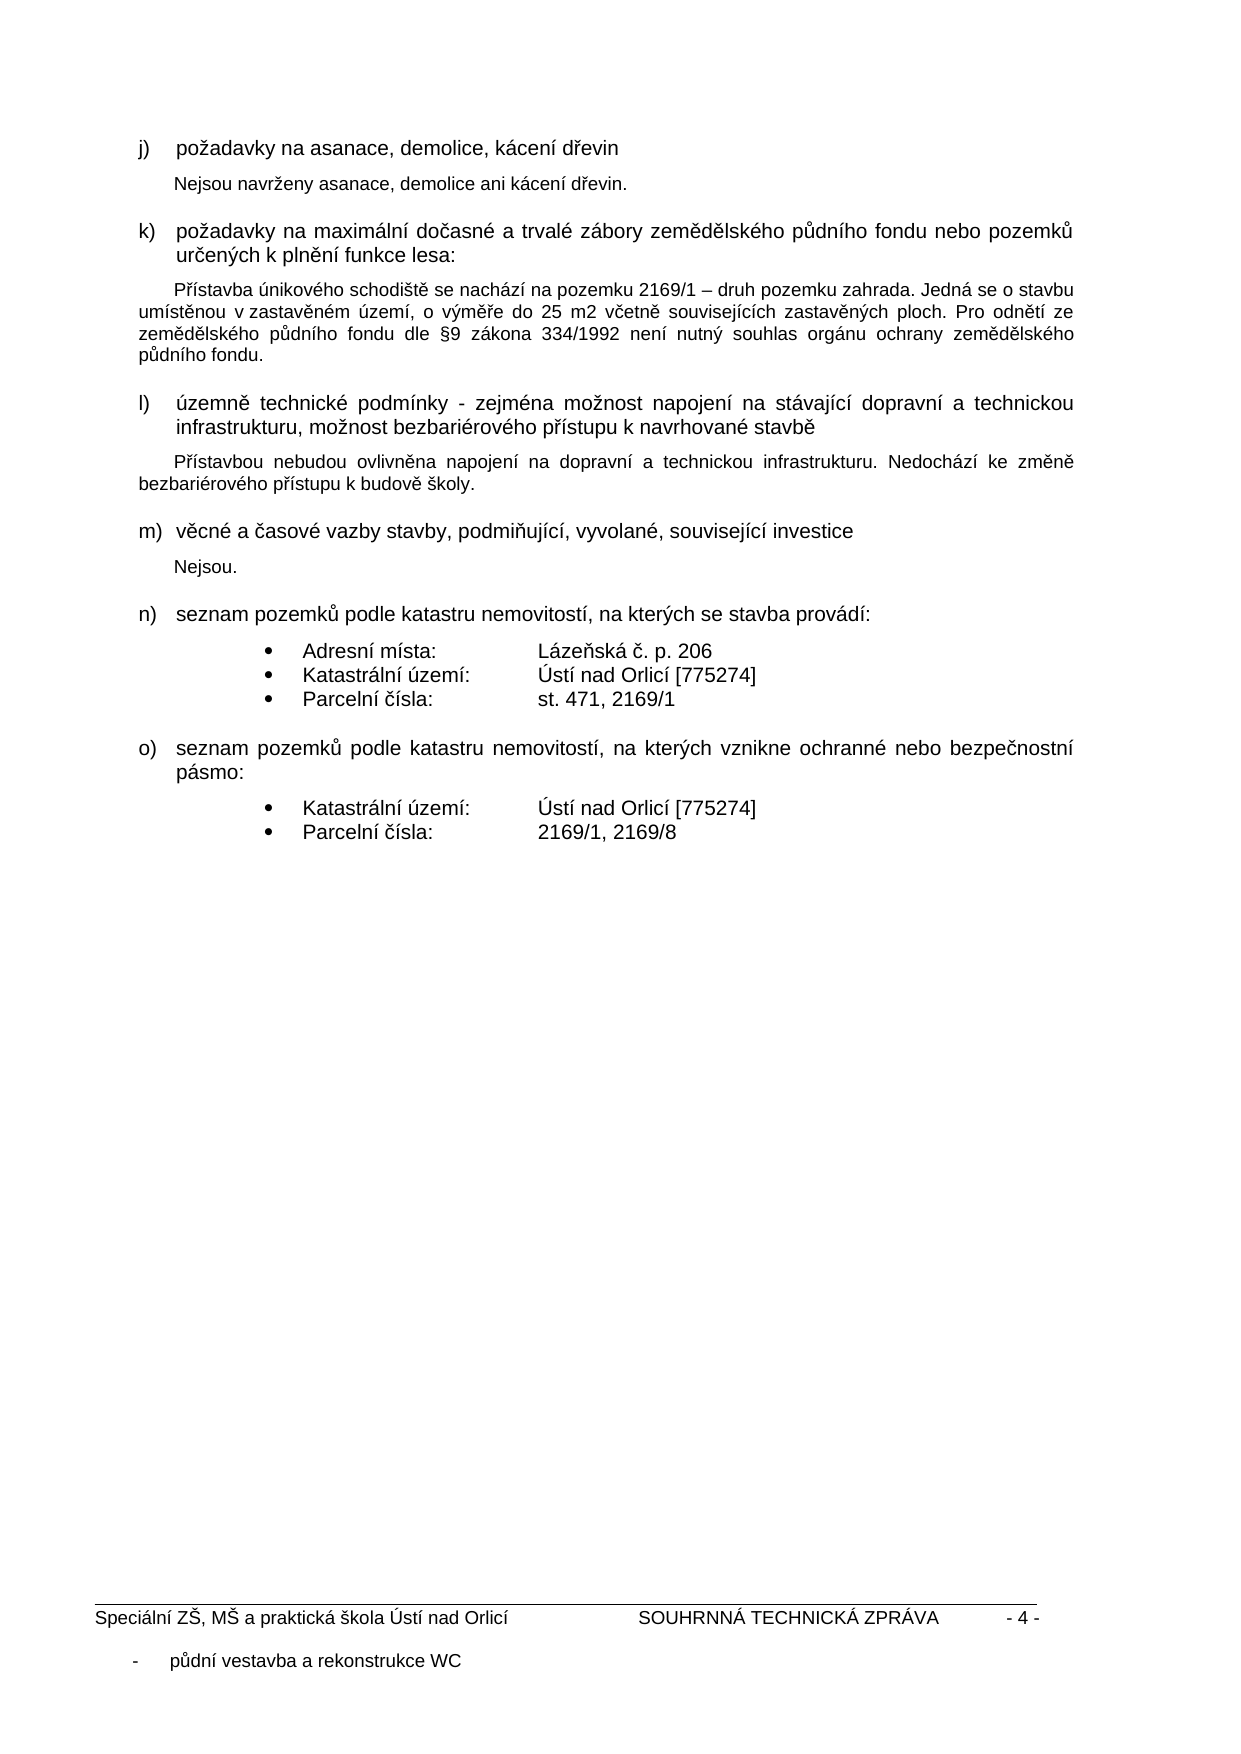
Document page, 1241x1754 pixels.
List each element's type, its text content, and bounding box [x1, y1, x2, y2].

list věcné a časové vazby stavby, podmiňující, vyvolané, související investice [138, 519, 1075, 543]
text Nejsou. [138, 556, 1075, 577]
list požadavky na maximální dočasné a trvalé zábory zemědělského půdního fondu nebo pozemků určených k plnění funkce lesa: [138, 219, 1075, 267]
text Katastrální území: Ústí nad Orlicí [775274] [265, 663, 1075, 687]
text Parcelní čísla: st. 471, 2169/1 [265, 687, 1075, 711]
list seznam pozemků podle katastru nemovitostí, na kterých se stavba provádí: [138, 602, 1075, 626]
list seznam pozemků podle katastru nemovitostí, na kterých vznikne ochranné nebo bezpečnostní pásmo: [138, 736, 1075, 784]
text Katastrální území: Ústí nad Orlicí [775274] [265, 796, 1075, 820]
list územně technické podmínky - zejména možnost napojení na stávající dopravní a technickou infrastrukturu, možnost bezbariérového přístupu k navrhované stavbě [138, 391, 1075, 438]
text Přístavba únikového schodiště se nachází na pozemku 2169/1 – druh pozemku zahrada. Jedná se o stavbu umístěnou v zastavěném území, o výměře do 25 m2 včetně souvisejících zastavěných ploch. Pro odnětí ze zemědělského půdního fondu dle §9 zákona 334/1992 není nutný souhlas orgánu ochrany zemědělského půdního fondu. [138, 279, 1075, 366]
list požadavky na asanace, demolice, kácení dřevin [138, 136, 1075, 160]
text Nejsou navrženy asanace, demolice ani kácení dřevin. [138, 172, 1075, 194]
text Přístavbou nebudou ovlivněna napojení na dopravní a technickou infrastrukturu. Nedochází ke změně bezbariérového přístupu k budově školy. [138, 451, 1075, 494]
text Adresní místa: Lázeňská č. p. 206 [265, 638, 1075, 663]
text Parcelní čísla: 2169/1, 2169/8 [265, 820, 1075, 844]
